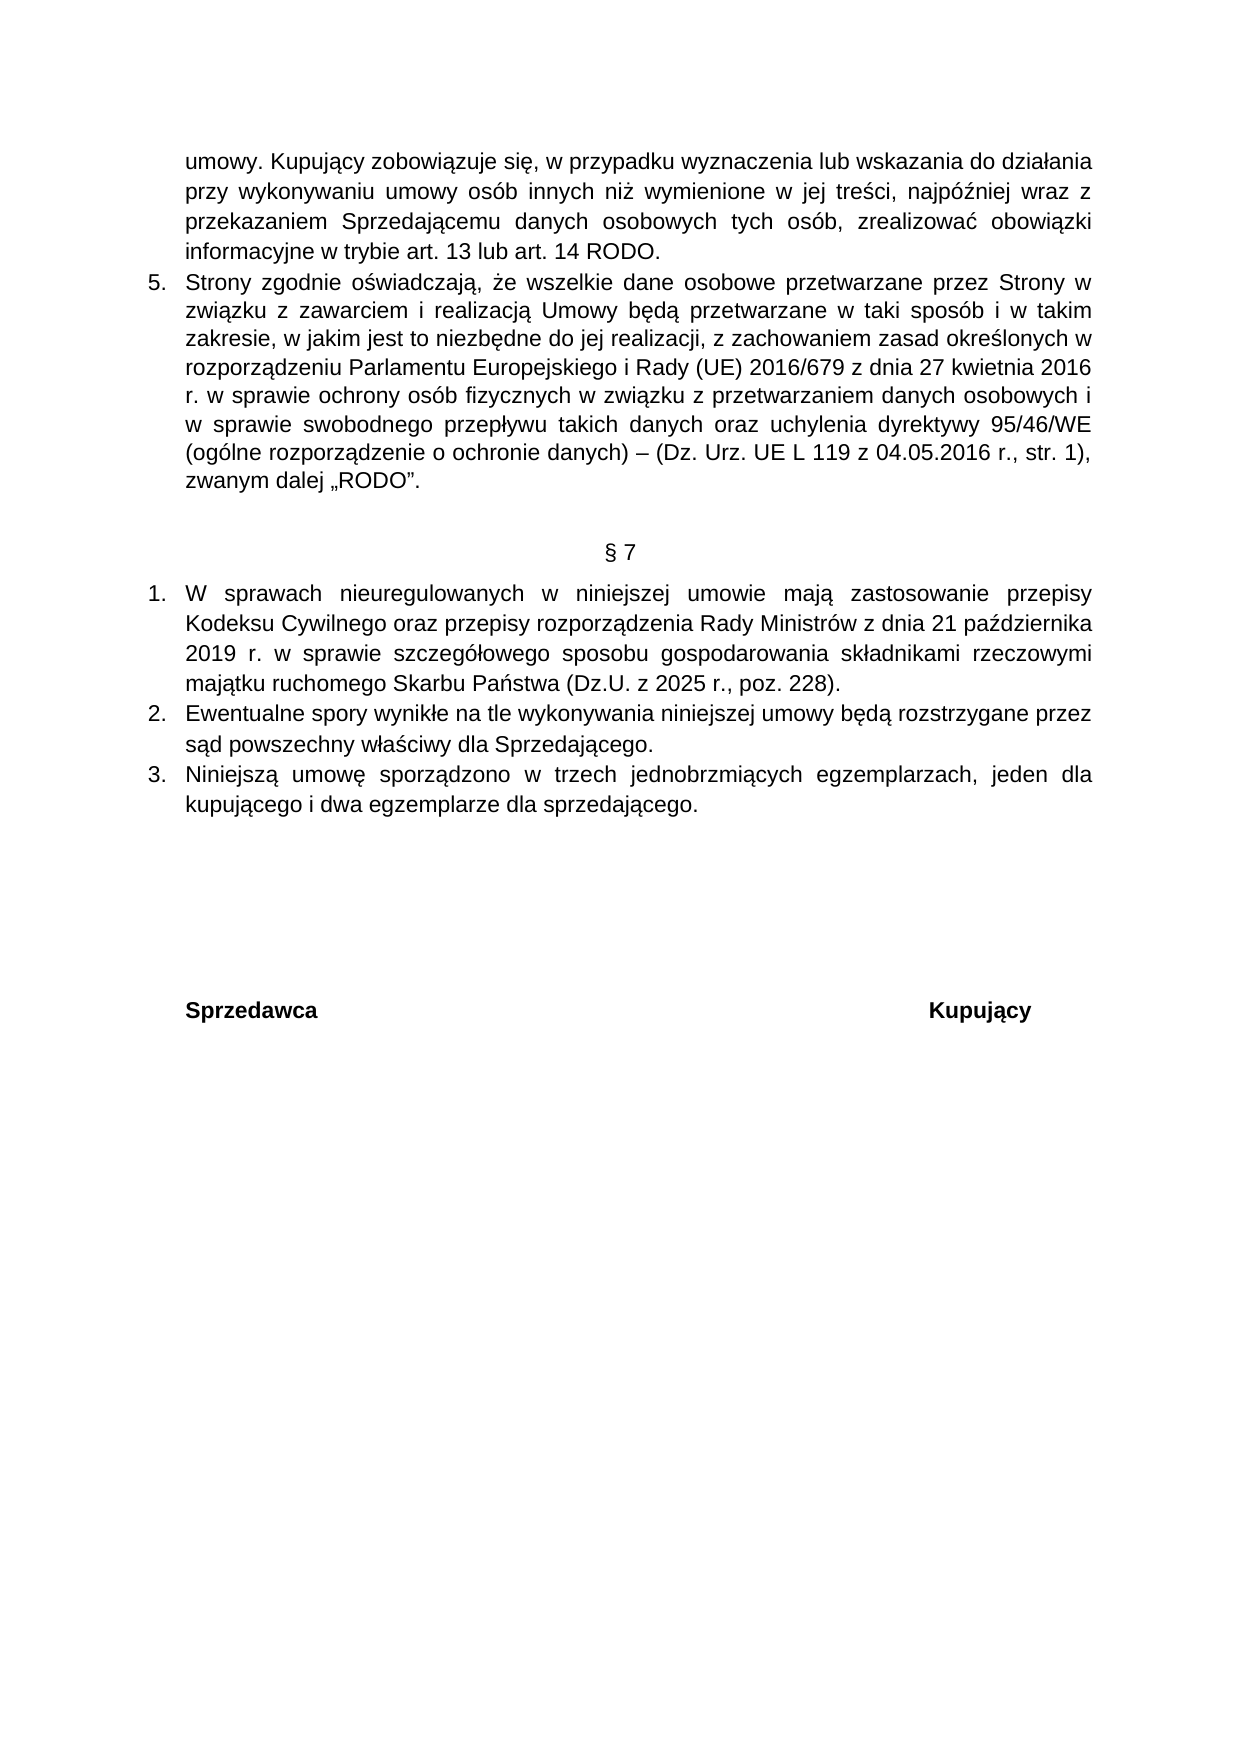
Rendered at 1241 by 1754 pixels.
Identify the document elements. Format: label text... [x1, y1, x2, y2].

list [148, 148, 1093, 264]
list Strony zgodnie oświadczają, że wszelkie dane osobowe przetwarzane przez Strony w związku z zawarciem i realizacją Umowy będą przetwarzane w taki sposób i w takim zakresie, w jakim jest to niezbędne do jej realizacji, z zachowaniem zasad określonych w rozporządzeniu Parlamentu Europejskiego i Rady (UE) 2016/679 z dnia 27 kwietnia 2016 r. w sprawie ochrony osób fizycznych w związku z przetwarzaniem danych osobowych i w sprawie swobodnego przepływu takich danych oraz uchylenia dyrektywy 95/46/WE (ogólne rozporządzenie o ochronie danych) – (Dz. Urz. UE L 119 z 04.05.2016 r., str. 1), zwanym dalej „RODO”. [148, 268, 1093, 494]
text Sprzedawca Kupujący [148, 997, 1093, 1024]
list Ewentualne spory wynikłe na tle wykonywania niniejszej umowy będą rozstrzygane przez sąd powszechny właściwy dla Sprzedającego. [148, 700, 1093, 757]
list Niniejszą umowę sporządzono w trzech jednobrzmiących egzemplarzach, jeden dla kupującego i dwa egzemplarze dla sprzedającego. [148, 761, 1093, 817]
text § 7 [148, 539, 1093, 565]
list W sprawach nieuregulowanych w niniejszej umowie mają zastosowanie przepisy Kodeksu Cywilnego oraz przepisy rozporządzenia Rady Ministrów z dnia 21 października 2019 r. w sprawie szczegółowego sposobu gospodarowania składnikami rzeczowymi majątku ruchomego Skarbu Państwa (Dz.U. z 2025 r., poz. 228). [148, 579, 1093, 697]
